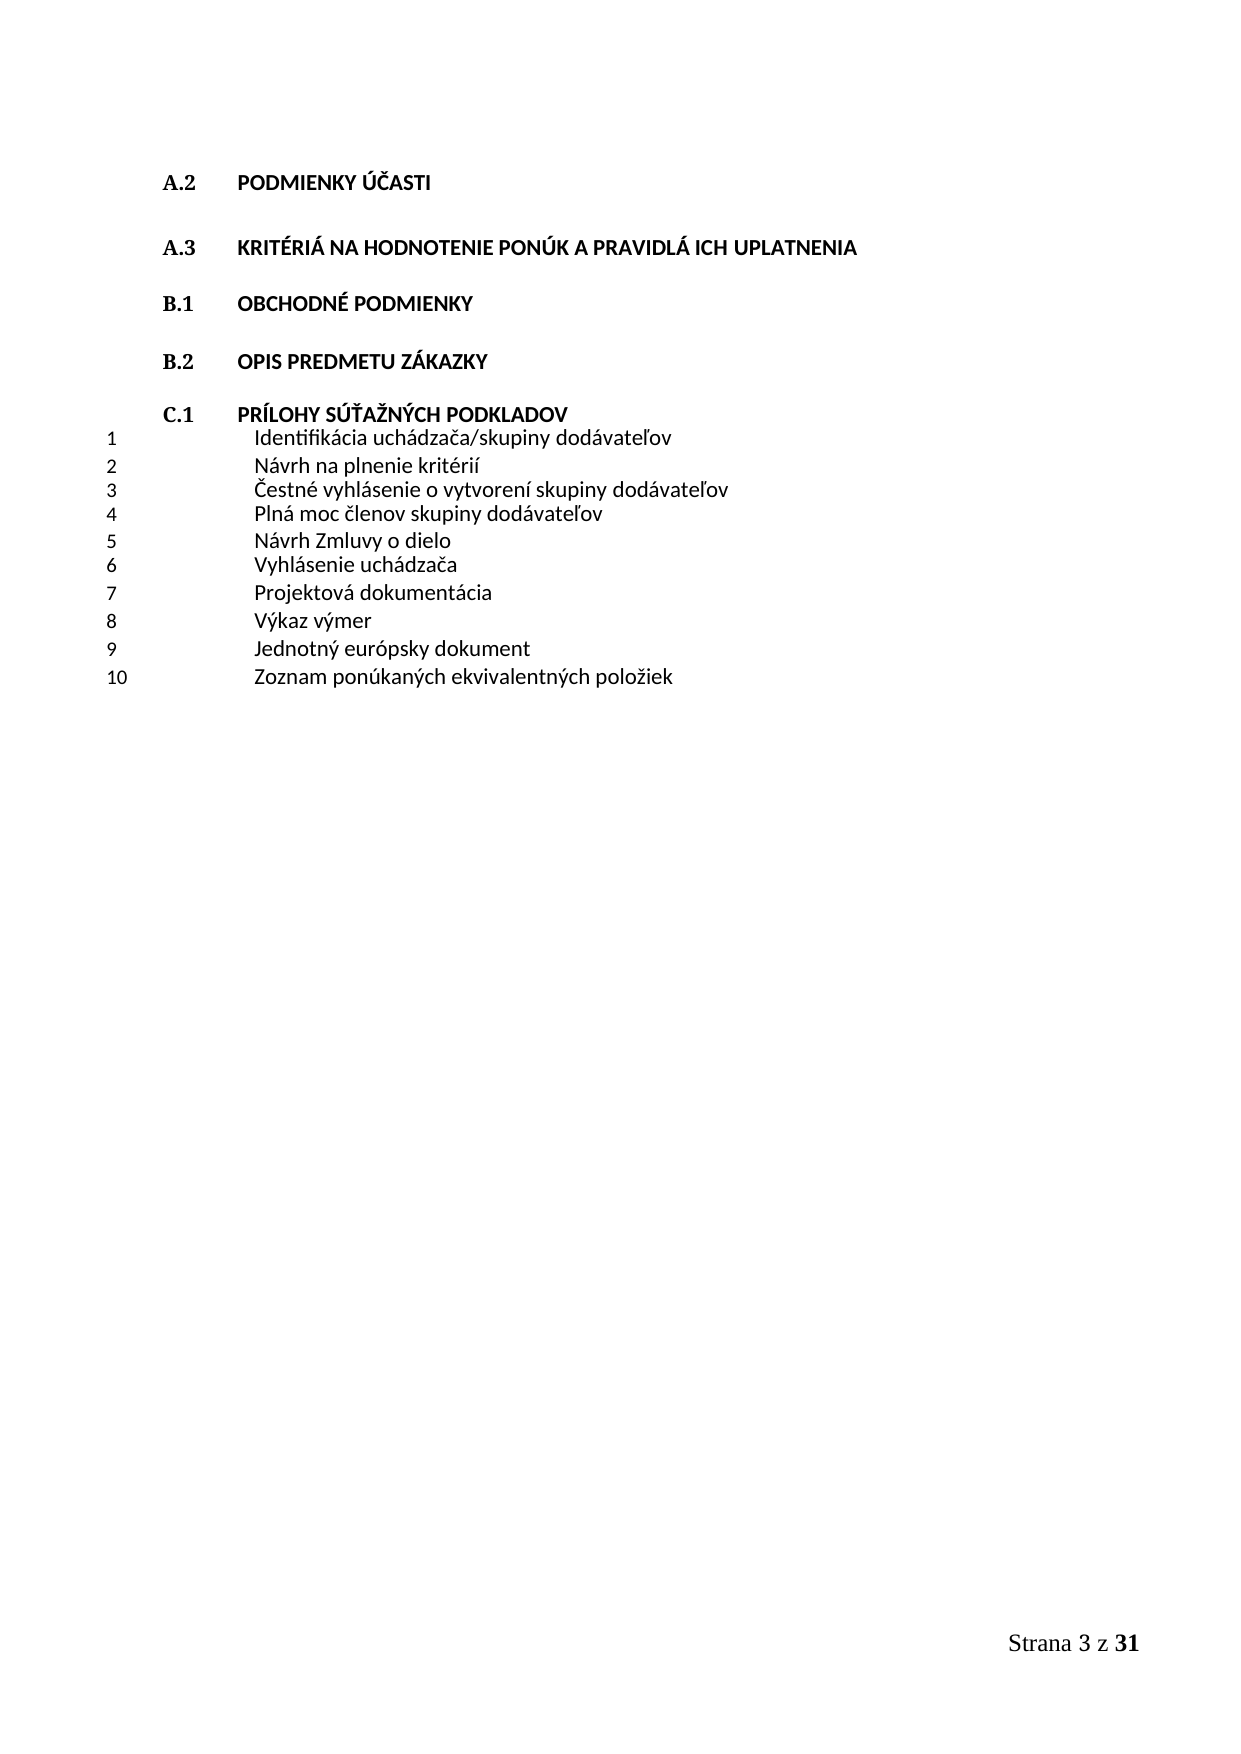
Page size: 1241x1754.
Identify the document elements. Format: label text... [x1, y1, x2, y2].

list Jednotný európsky dokument [106, 634, 1167, 662]
list Vyhlásenie uchádzača [106, 554, 1167, 578]
list Návrh Zmluvy o dielo [106, 526, 1167, 554]
list Identifikácia uchádzača/skupiny dodávateľov [106, 427, 1167, 451]
list PRÍLOHY SÚŤAŽNÝCH PODKLADOV [162, 403, 1167, 427]
list KRITÉRIÁ NA HODNOTENIE PONÚK A PRAVIDLÁ ICH UPLATNENIA [162, 233, 1167, 261]
list Výkaz výmer [106, 606, 1167, 634]
list Projektová dokumentácia [106, 578, 1167, 606]
list PODMIENKY ÚČASTI [162, 168, 1167, 196]
list Návrh na plnenie kritérií [106, 451, 1167, 479]
list OPIS PREDMETU ZÁKAZKY [162, 347, 1167, 375]
list Zoznam ponúkaných ekvivalentných položiek [106, 662, 1167, 690]
list Čestné vyhlásenie o vytvorení skupiny dodávateľov [106, 479, 1167, 502]
list Plná moc členov skupiny dodávateľov [106, 502, 1167, 526]
list OBCHODNÉ PODMIENKY [162, 289, 1167, 318]
